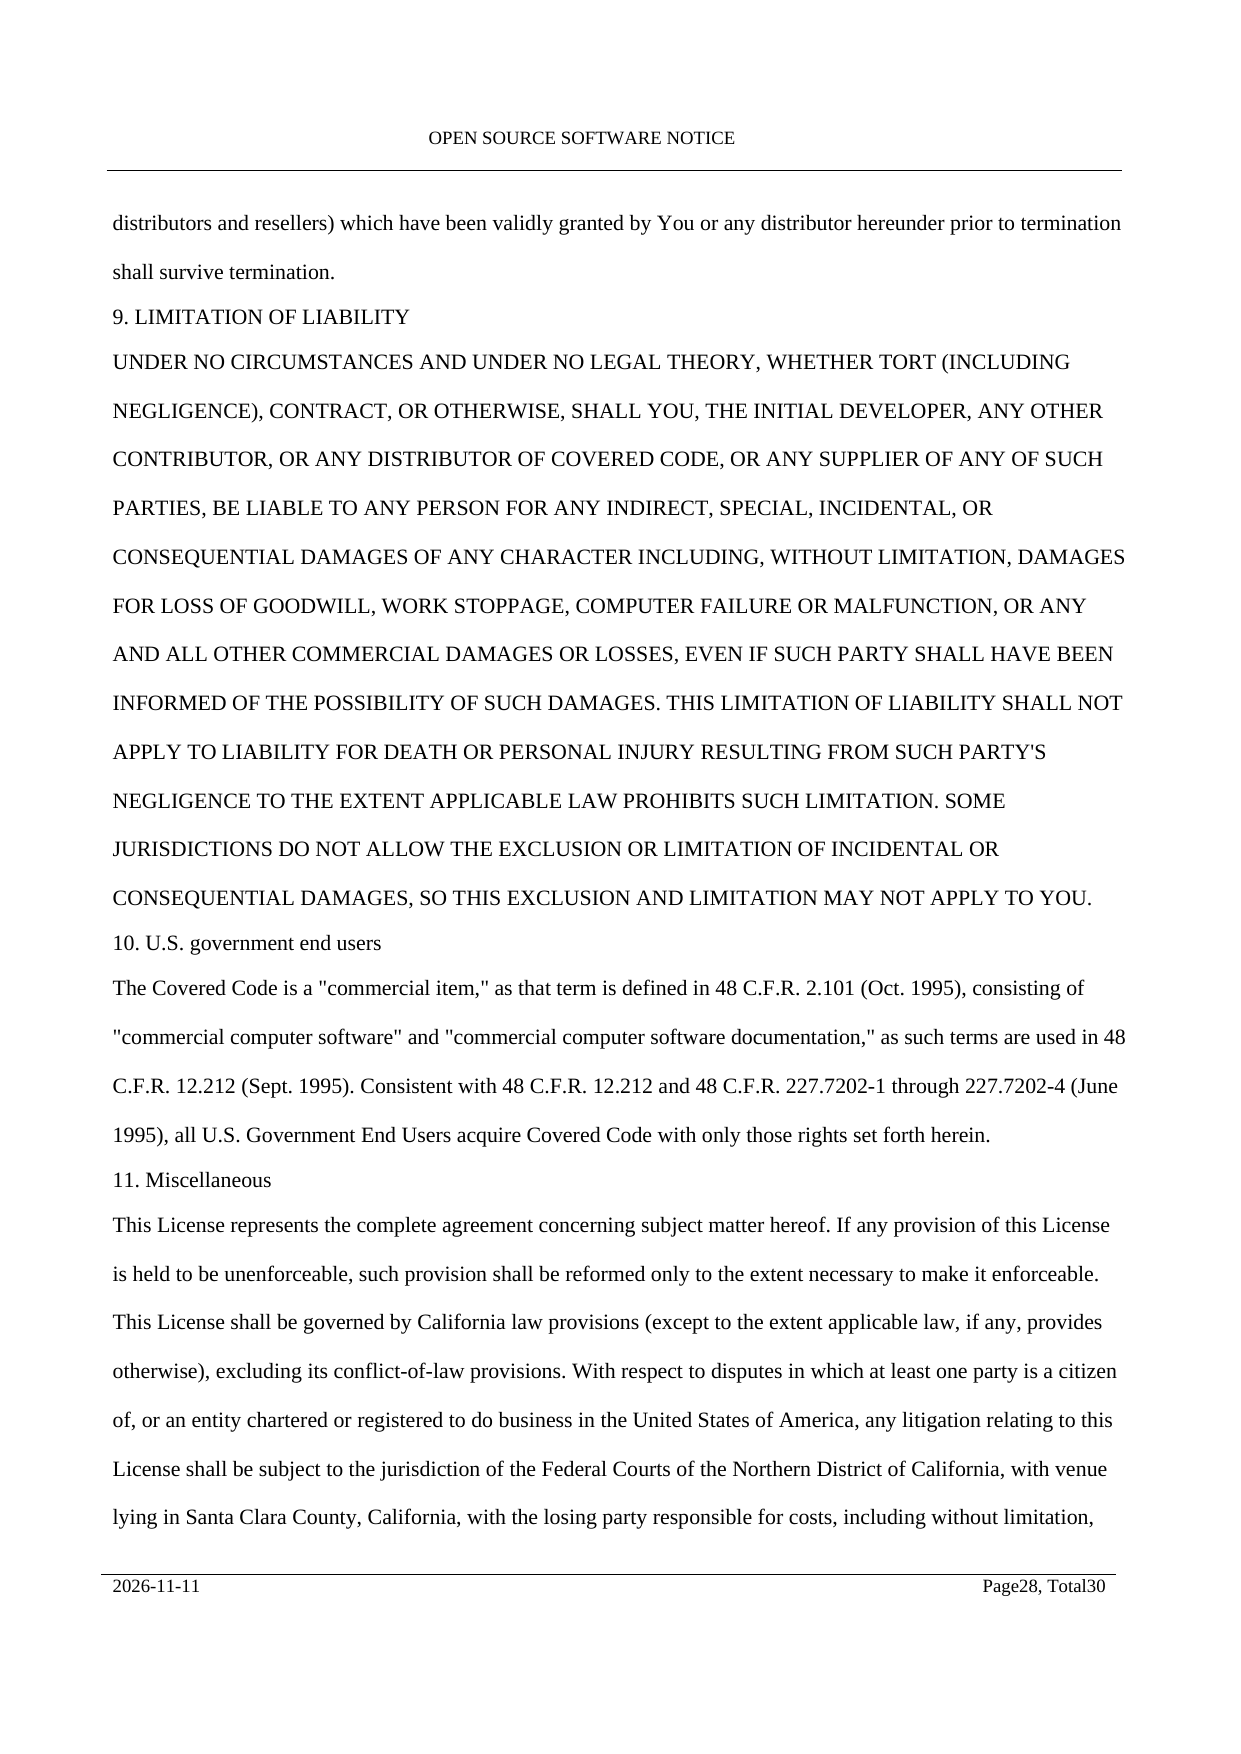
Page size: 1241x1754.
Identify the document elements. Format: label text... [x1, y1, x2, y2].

text 9. LIMITATION OF LIABILITY [112, 300, 1128, 333]
text UNDER NO CIRCUMSTANCES AND UNDER NO LEGAL THEORY, WHETHER TORT (INCLUDING NEGLIGENCE), CONTRACT, OR OTHERWISE, SHALL YOU, THE INITIAL DEVELOPER, ANY OTHER CONTRIBUTOR, OR ANY DISTRIBUTOR OF COVERED CODE, OR ANY SUPPLIER OF ANY OF SUCH PARTIES, BE LIABLE TO ANY PERSON FOR ANY INDIRECT, SPECIAL, INCIDENTAL, OR CONSEQUENTIAL DAMAGES OF ANY CHARACTER INCLUDING, WITHOUT LIMITATION, DAMAGES FOR LOSS OF GOODWILL, WORK STOPPAGE, COMPUTER FAILURE OR MALFUNCTION, OR ANY AND ALL OTHER COMMERCIAL DAMAGES OR LOSSES, EVEN IF SUCH PARTY SHALL HAVE BEEN INFORMED OF THE POSSIBILITY OF SUCH DAMAGES. THIS LIMITATION OF LIABILITY SHALL NOT APPLY TO LIABILITY FOR DEATH OR PERSONAL INJURY RESULTING FROM SUCH PARTY'S NEGLIGENCE TO THE EXTENT APPLICABLE LAW PROHIBITS SUCH LIMITATION. SOME JURISDICTIONS DO NOT ALLOW THE EXCLUSION OR LIMITATION OF INCIDENTAL OR CONSEQUENTIAL DAMAGES, SO THIS EXCLUSION AND LIMITATION MAY NOT APPLY TO YOU. [112, 345, 1128, 914]
text The Covered Code is a "commercial item," as that term is defined in 48 C.F.R. 2.101 (Oct. 1995), consisting of "commercial computer software" and "commercial computer software documentation," as such terms are used in 48 C.F.R. 12.212 (Sept. 1995). Consistent with 48 C.F.R. 12.212 and 48 C.F.R. 227.7202-1 through 227.7202-4 (June 1995), all U.S. Government End Users acquire Covered Code with only those rights set forth herein. [112, 972, 1128, 1151]
text 10. U.S. government end users [112, 927, 1128, 959]
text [112, 1208, 1128, 1533]
text 11. Miscellaneous [112, 1163, 1128, 1196]
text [112, 206, 1128, 288]
